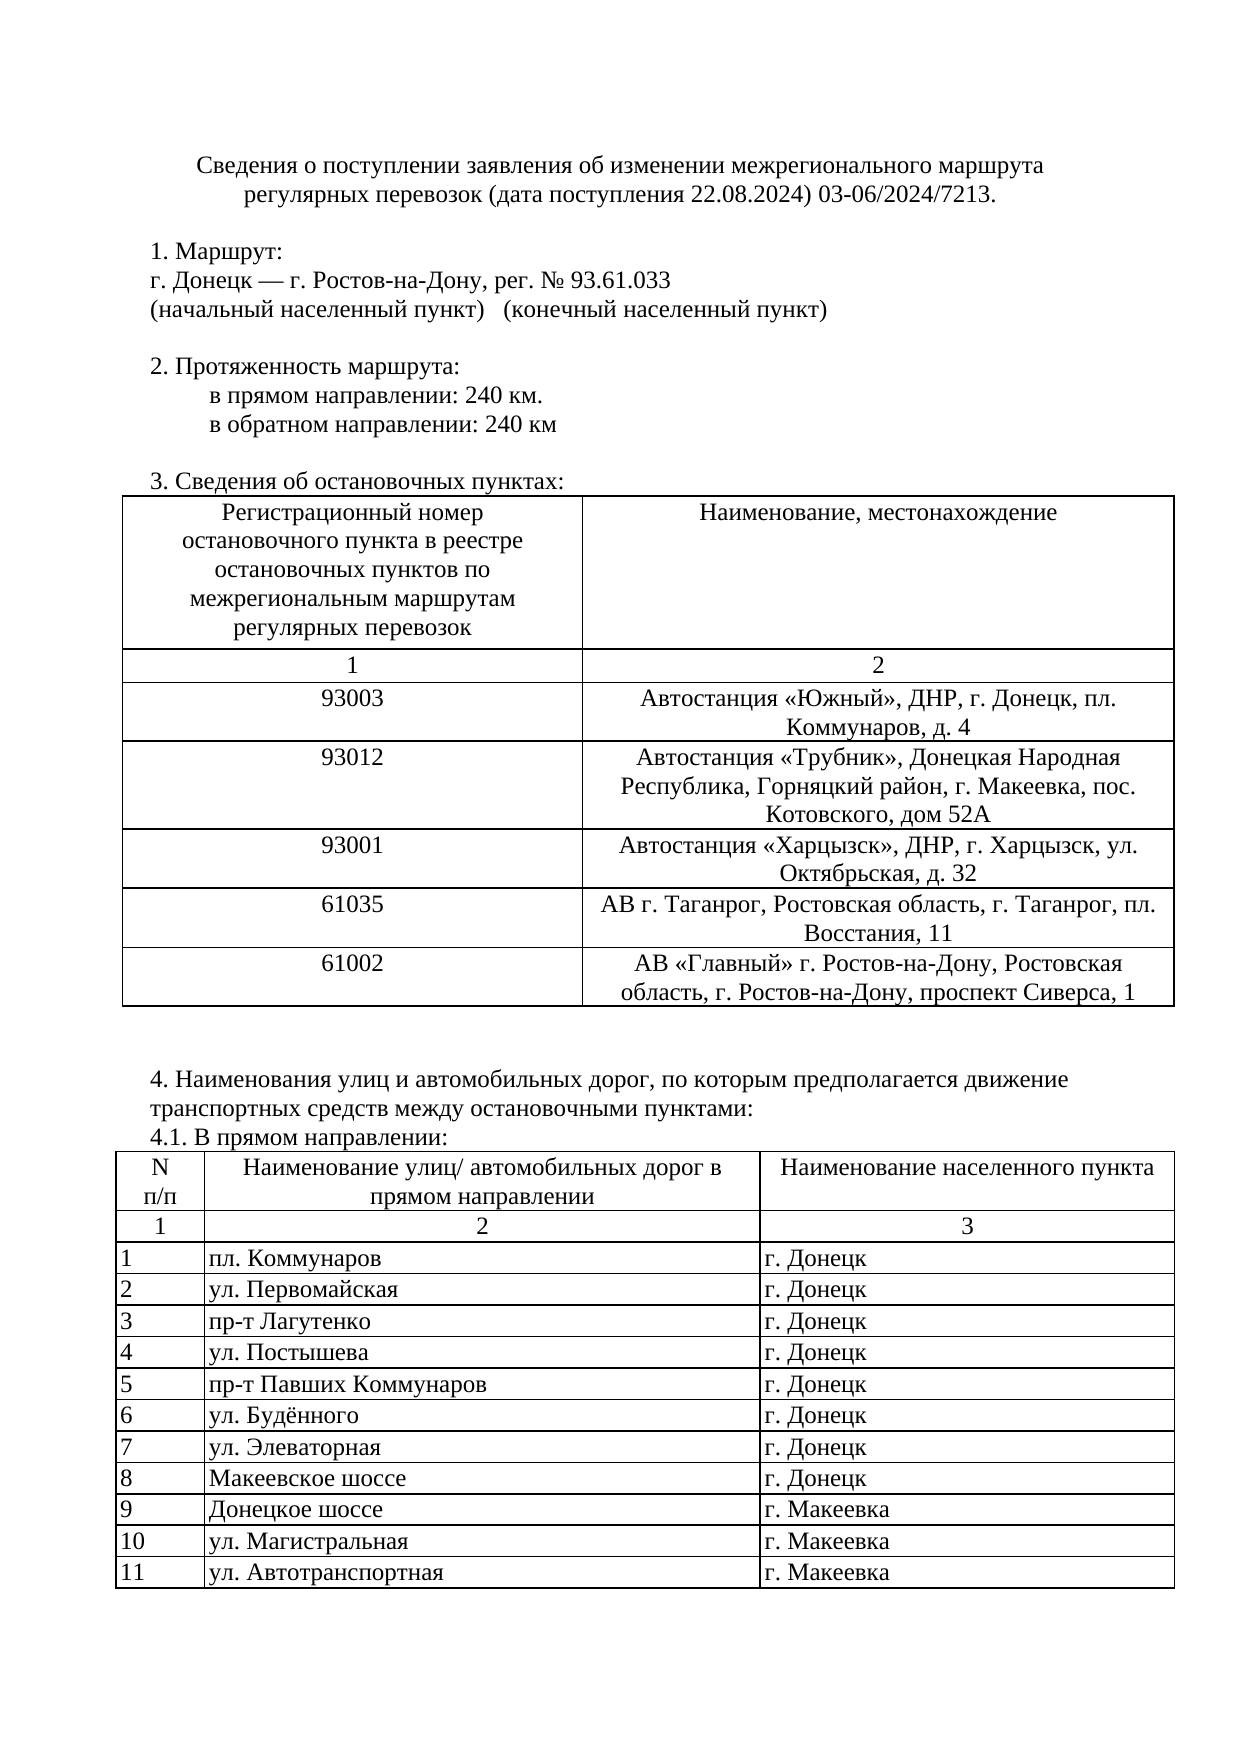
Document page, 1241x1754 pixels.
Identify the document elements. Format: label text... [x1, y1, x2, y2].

table_cell г. Макеевка [761, 1495, 1174, 1524]
text 1. Маршрут: [150, 236, 1090, 265]
table_cell пр-т Павших Коммунаров [205, 1369, 759, 1398]
text 4. Наименования улиц и автомобильных дорог, по которым предполагается движение транспортных средств между остановочными пунктами: [150, 1064, 1090, 1122]
text 4.1. В прямом направлении: [150, 1122, 1090, 1151]
table_cell 61035 [123, 889, 582, 946]
table_cell 61002 [123, 948, 582, 1005]
table_cell г. Донецк [761, 1463, 1174, 1493]
table_header Регистрационный номер остановочного пункта в реестре остановочных пунктов по межрегиональным маршрутам регулярных перевозок [123, 497, 582, 648]
table_cell Донецкое шоссе [205, 1495, 759, 1524]
table_cell ул. Постышева [205, 1337, 759, 1367]
text в прямом направлении: 240 км. [150, 380, 1090, 409]
table_cell 2 [583, 650, 1173, 681]
table_cell ул. Магистральная [205, 1526, 759, 1556]
table_cell 93012 [123, 742, 582, 828]
table_cell г. Макеевка [761, 1526, 1174, 1556]
table_header Наименование, местонахождение [583, 497, 1173, 648]
text 2. Протяженность маршрута: [150, 351, 1090, 380]
table_cell 7 [117, 1432, 204, 1461]
table_cell 6 [117, 1400, 204, 1430]
table_cell 1 [117, 1211, 204, 1241]
table_cell пр-т Лагутенко [205, 1306, 759, 1336]
table_cell 1 [123, 650, 582, 681]
table_cell Макеевское шоссе [205, 1463, 759, 1493]
table_cell г. Донецк [761, 1369, 1174, 1398]
table_cell 4 [117, 1337, 204, 1367]
table_cell г. Донецк [761, 1337, 1174, 1367]
table_cell ул. Будённого [205, 1400, 759, 1430]
text (начальный населенный пункт) (конечный населенный пункт) [150, 294, 1090, 322]
table_cell г. Донецк [761, 1432, 1174, 1461]
table_cell ул. Элеваторная [205, 1432, 759, 1461]
text г. Донецк — г. Ростов-на-Дону, рег. № 93.61.033 [150, 265, 1090, 294]
table_cell 3 [117, 1306, 204, 1336]
table_cell г. Макеевка [761, 1557, 1174, 1587]
text 3. Сведения об остановочных пунктах: [150, 466, 1090, 495]
table_cell 2 [205, 1211, 759, 1241]
table_cell г. Донецк [761, 1400, 1174, 1430]
table_cell АВ г. Таганрог, Ростовская область, г. Таганрог, пл. Восстания, 11 [583, 889, 1173, 946]
table_header N п/п [117, 1152, 204, 1210]
table_cell пл. Коммунаров [205, 1243, 759, 1273]
table_cell г. Донецк [761, 1306, 1174, 1336]
table_cell 8 [117, 1463, 204, 1493]
table_cell ул. Первомайская [205, 1274, 759, 1304]
table_cell 93003 [123, 683, 582, 740]
table_cell г. Донецк [761, 1274, 1174, 1304]
table_header Наименование населенного пункта [761, 1152, 1174, 1210]
table_cell 2 [117, 1274, 204, 1304]
table_cell 3 [761, 1211, 1174, 1241]
text Сведения о поступлении заявления об изменении межрегионального маршрута регулярных перевозок (дата поступления 22.08.2024) 03-06/2024/7213. [150, 150, 1090, 207]
table_cell ул. Автотранспортная [205, 1557, 759, 1587]
table_cell 11 [117, 1557, 204, 1587]
table_cell 93001 [123, 830, 582, 887]
table_cell 9 [117, 1495, 204, 1524]
text в обратном направлении: 240 км [150, 409, 1090, 437]
table_cell г. Донецк [761, 1243, 1174, 1273]
table_cell 5 [117, 1369, 204, 1398]
table_cell Автостанция «Харцызск», ДНР, г. Харцызск, ул. Октябрьская, д. 32 [583, 830, 1173, 887]
table_cell Автостанция «Трубник», Донецкая Народная Республика, Горняцкий район, г. Макеевка, пос. Котовского, дом 52А [583, 742, 1173, 828]
table_header Наименование улиц/ автомобильных дорог в прямом направлении [205, 1152, 759, 1210]
table_cell 1 [117, 1243, 204, 1273]
table_cell Автостанция «Южный», ДНР, г. Донецк, пл. Коммунаров, д. 4 [583, 683, 1173, 740]
table_cell АВ «Главный» г. Ростов-на-Дону, Ростовская область, г. Ростов-на-Дону, проспект Сиверса, 1 [583, 948, 1173, 1005]
table_cell 10 [117, 1526, 204, 1556]
